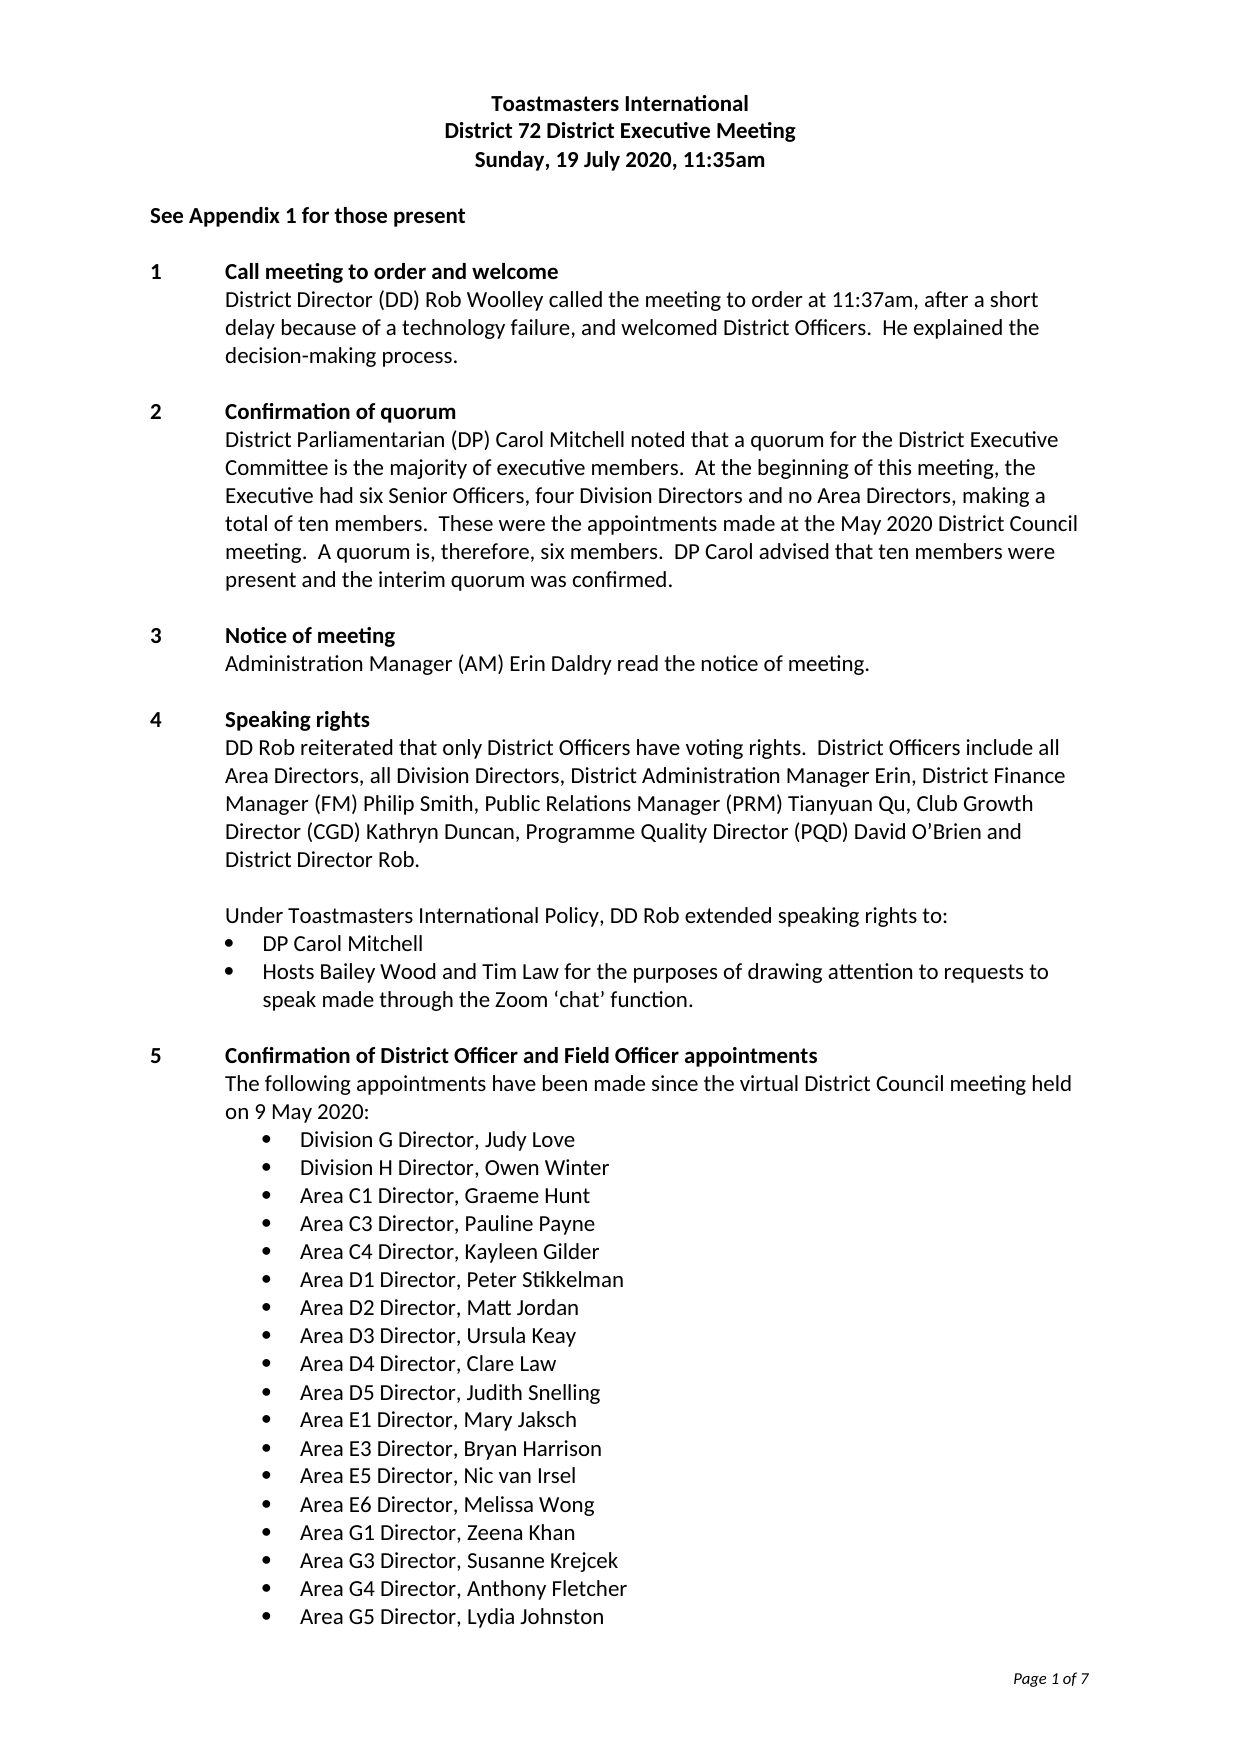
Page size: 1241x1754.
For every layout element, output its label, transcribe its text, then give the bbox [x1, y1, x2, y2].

list Area D4 Director, Clare Law [262, 1349, 1090, 1378]
list Area E5 Director, Nic van Irsel [262, 1462, 1090, 1490]
text Sunday, 19 July 2020, 11:35am [150, 145, 1090, 173]
list Area G1 Director, Zeena Khan [262, 1518, 1090, 1546]
text Under Toastmasters International Policy, DD Rob extended speaking rights to: [150, 901, 1090, 929]
list Division G Director, Judy Love [262, 1125, 1090, 1153]
text 3 Notice of meeting [150, 621, 1090, 649]
text 1 Call meeting to order and welcome [150, 257, 1090, 285]
list Area E6 Director, Melissa Wong [262, 1490, 1090, 1518]
text Toastmasters International [150, 89, 1090, 117]
text District 72 District Executive Meeting [150, 117, 1090, 145]
list Area D5 Director, Judith Snelling [262, 1378, 1090, 1406]
list Division H Director, Owen Winter [262, 1153, 1090, 1181]
list Area C1 Director, Graeme Hunt [262, 1181, 1090, 1209]
text 5 Confirmation of District Officer and Field Officer appointments [150, 1041, 1090, 1069]
text DD Rob reiterated that only District Officers have voting rights. District Officers include all Area Directors, all Division Directors, District Administration Manager Erin, District Finance Manager (FM) Philip Smith, Public Relations Manager (PRM) Tianyuan Qu, Club Growth Director (CGD) Kathryn Duncan, Programme Quality Director (PQD) David O’Brien and District Director Rob. [150, 733, 1090, 873]
list Area G4 Director, Anthony Fletcher [262, 1574, 1090, 1602]
list Area E3 Director, Bryan Harrison [262, 1434, 1090, 1462]
list Area G3 Director, Susanne Krejcek [262, 1546, 1090, 1574]
list Area D3 Director, Ursula Keay [262, 1322, 1090, 1349]
text Administration Manager (AM) Erin Daldry read the notice of meeting. [150, 649, 1090, 677]
list Area D1 Director, Peter Stikkelman [262, 1266, 1090, 1293]
list DP Carol Mitchell [225, 929, 1090, 957]
text See Appendix 1 for those present [150, 201, 1090, 229]
text The following appointments have been made since the virtual District Council meeting held on 9 May 2020: [150, 1069, 1090, 1125]
text 4 Speaking rights [150, 705, 1090, 733]
list Area G5 Director, Lydia Johnston [262, 1602, 1090, 1630]
text District Director (DD) Rob Woolley called the meeting to order at 11:37am, after a short delay because of a technology failure, and welcomed District Officers. He explained the decision-making process. [150, 285, 1090, 369]
text District Parliamentarian (DP) Carol Mitchell noted that a quorum for the District Executive Committee is the majority of executive members. At the beginning of this meeting, the Executive had six Senior Officers, four Division Directors and no Area Directors, making a total of ten members. These were the appointments made at the May 2020 District Council meeting. A quorum is, therefore, six members. DP Carol advised that ten members were present and the interim quorum was confirmed. [150, 425, 1090, 593]
list Area D2 Director, Matt Jordan [262, 1293, 1090, 1322]
text 2 Confirmation of quorum [150, 397, 1090, 425]
list Area C3 Director, Pauline Payne [262, 1209, 1090, 1237]
list Area E1 Director, Mary Jaksch [262, 1406, 1090, 1434]
list Hosts Bailey Wood and Tim Law for the purposes of drawing attention to requests to speak made through the Zoom ‘chat’ function. [225, 957, 1090, 1013]
list Area C4 Director, Kayleen Gilder [262, 1237, 1090, 1266]
